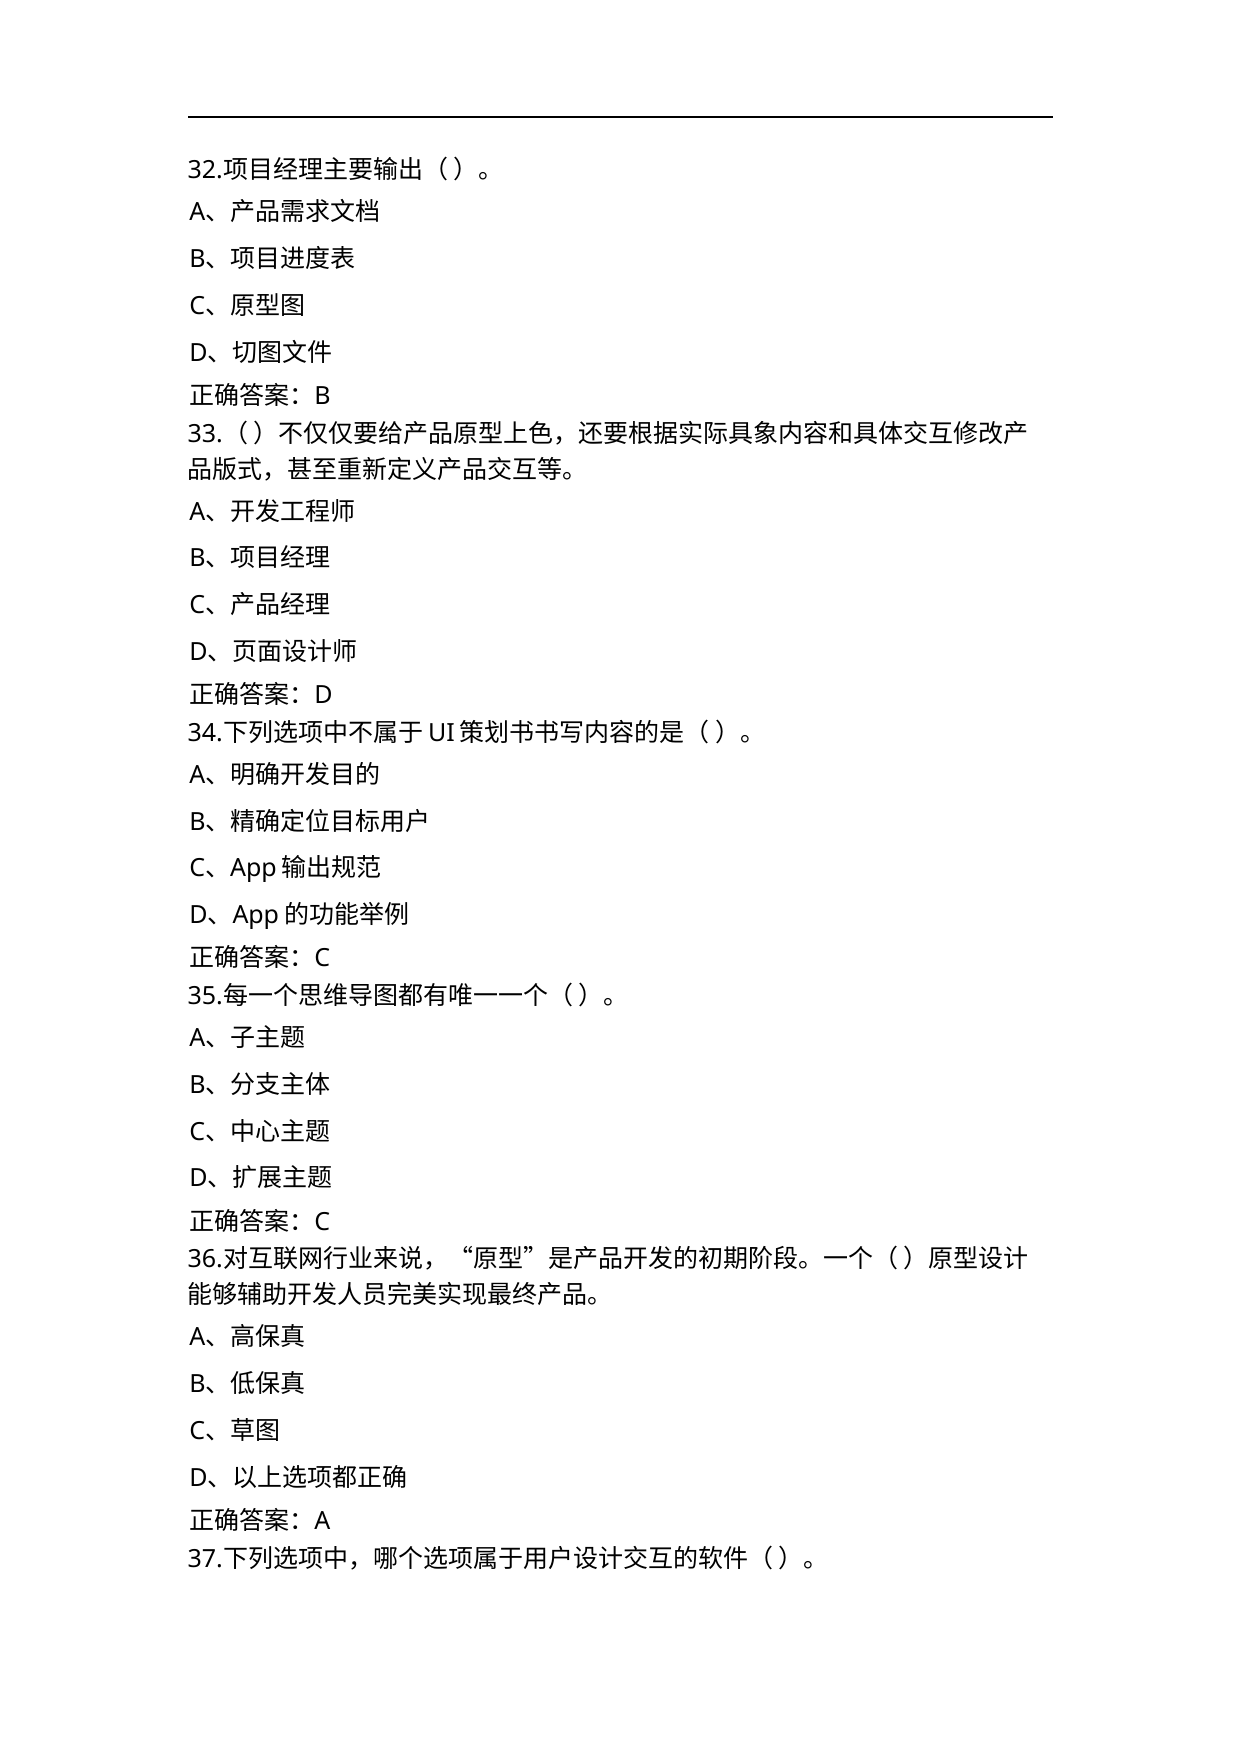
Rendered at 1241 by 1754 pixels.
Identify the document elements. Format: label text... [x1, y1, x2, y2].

table_cell C、App输出规范 [188, 843, 1053, 889]
table_header A、产品需求文档 [188, 186, 1053, 233]
table_header A、开发工程师 [188, 486, 1053, 532]
table_cell D、页面设计师 [188, 626, 1053, 673]
table_header A、高保真 [188, 1311, 1053, 1358]
table_cell D、扩展主题 [188, 1153, 1053, 1199]
table_header A、子主题 [188, 1012, 1053, 1059]
text 32.项目经理主要输出（ ）。 [187, 150, 1053, 186]
table_cell D、App的功能举例 [188, 889, 1053, 936]
table_cell C、中心主题 [188, 1106, 1053, 1152]
table_cell 正确答案：D [188, 673, 1053, 712]
table_cell B、低保真 [188, 1358, 1053, 1405]
table_cell B、分支主体 [188, 1059, 1053, 1106]
table_cell D、切图文件 [188, 327, 1053, 374]
table_cell B、精确定位目标用户 [188, 796, 1053, 842]
table_cell C、草图 [188, 1405, 1053, 1452]
table_cell C、原型图 [188, 280, 1053, 327]
table_cell 正确答案：B [188, 374, 1053, 413]
table_cell 正确答案：C [188, 936, 1053, 976]
table_cell 正确答案：C [188, 1199, 1053, 1239]
text 37.下列选项中，哪个选项属于用户设计交互的软件（ ）。 [187, 1538, 1053, 1574]
text 36.对互联网行业来说，“原型”是产品开发的初期阶段。一个（ ）原型设计能够辅助开发人员完美实现最终产品。 [187, 1239, 1053, 1311]
table_header A、明确开发目的 [188, 749, 1053, 796]
table_cell D、以上选项都正确 [188, 1452, 1053, 1499]
table_cell B、项目经理 [188, 533, 1053, 579]
table_cell 正确答案：A [188, 1499, 1053, 1538]
table_cell C、产品经理 [188, 579, 1053, 626]
text 33.（ ）不仅仅要给产品原型上色，还要根据实际具象内容和具体交互修改产品版式，甚至重新定义产品交互等。 [187, 413, 1053, 486]
text 34.下列选项中不属于UI策划书书写内容的是（ ）。 [187, 712, 1053, 749]
text 35.每一个思维导图都有唯一一个（ ）。 [187, 976, 1053, 1012]
table_cell B、项目进度表 [188, 233, 1053, 280]
